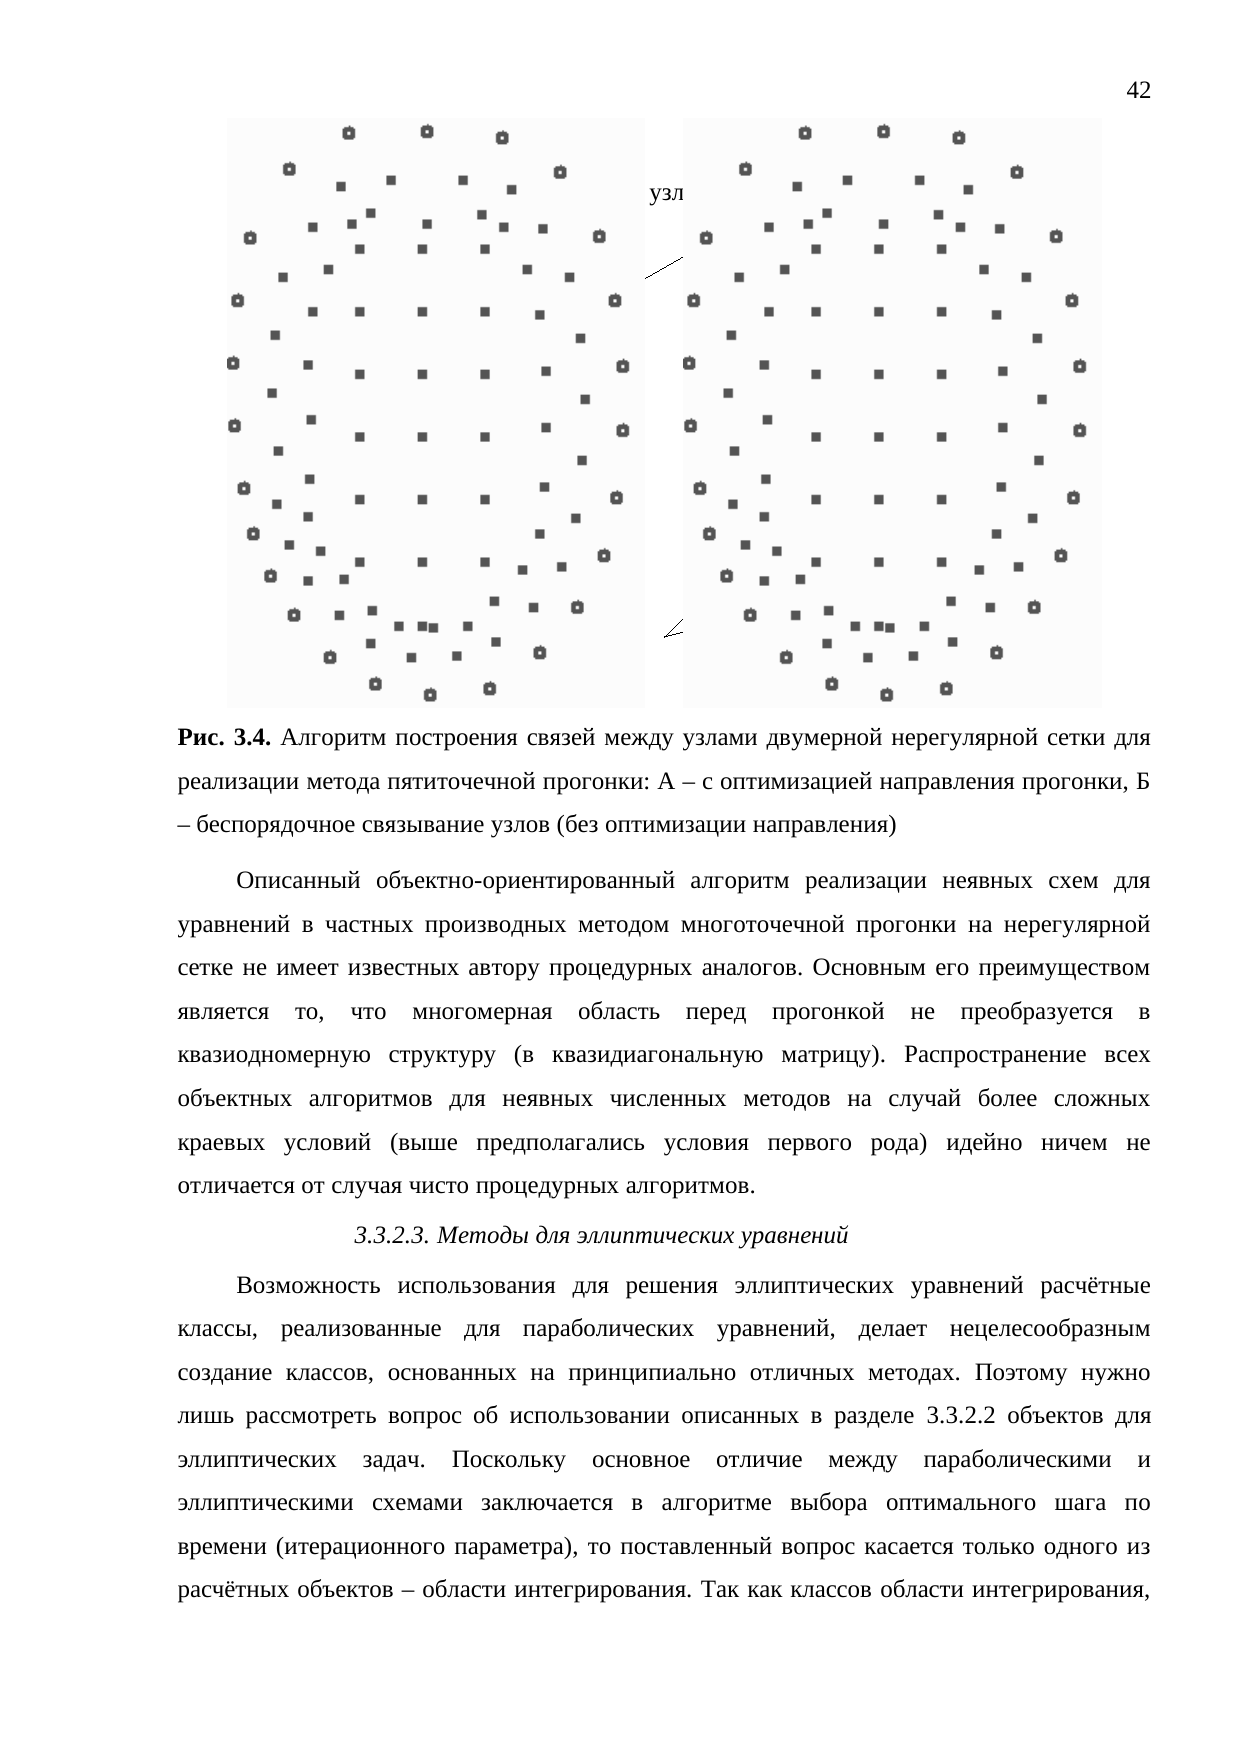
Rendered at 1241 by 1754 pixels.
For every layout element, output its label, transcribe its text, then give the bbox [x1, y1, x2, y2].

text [177, 1269, 1152, 1603]
text Описанный объектно-ориентированный алгоритм реализации неявных схем для уравнений в частных производных методом многоточечной прогонки на нерегулярной сетке не имеет известных автору процедурных аналогов. Основным его преимуществом является то, что многомерная область перед прогонкой не преобразуется в квазиодномерную структуру (в квазидиагональную матрицу). Распространение всех объектных алгоритмов для неявных численных методов на случай более сложных краевых условий (выше предполагались условия первого рода) идейно ничем не отличается от случая чисто процедурных алгоритмов. [177, 865, 1152, 1199]
text Рис. 3.4. Алгоритм построения связей между узлами двумерной нерегулярной сетки для реализации метода пятиточечной прогонки: А – с оптимизацией направления прогонки, Б – беспорядочное связывание узлов (без оптимизации направления) [177, 722, 1152, 838]
picture [683, 118, 1102, 708]
picture [227, 118, 645, 708]
subtitle Методы для эллиптических уравнений [295, 1220, 1152, 1249]
